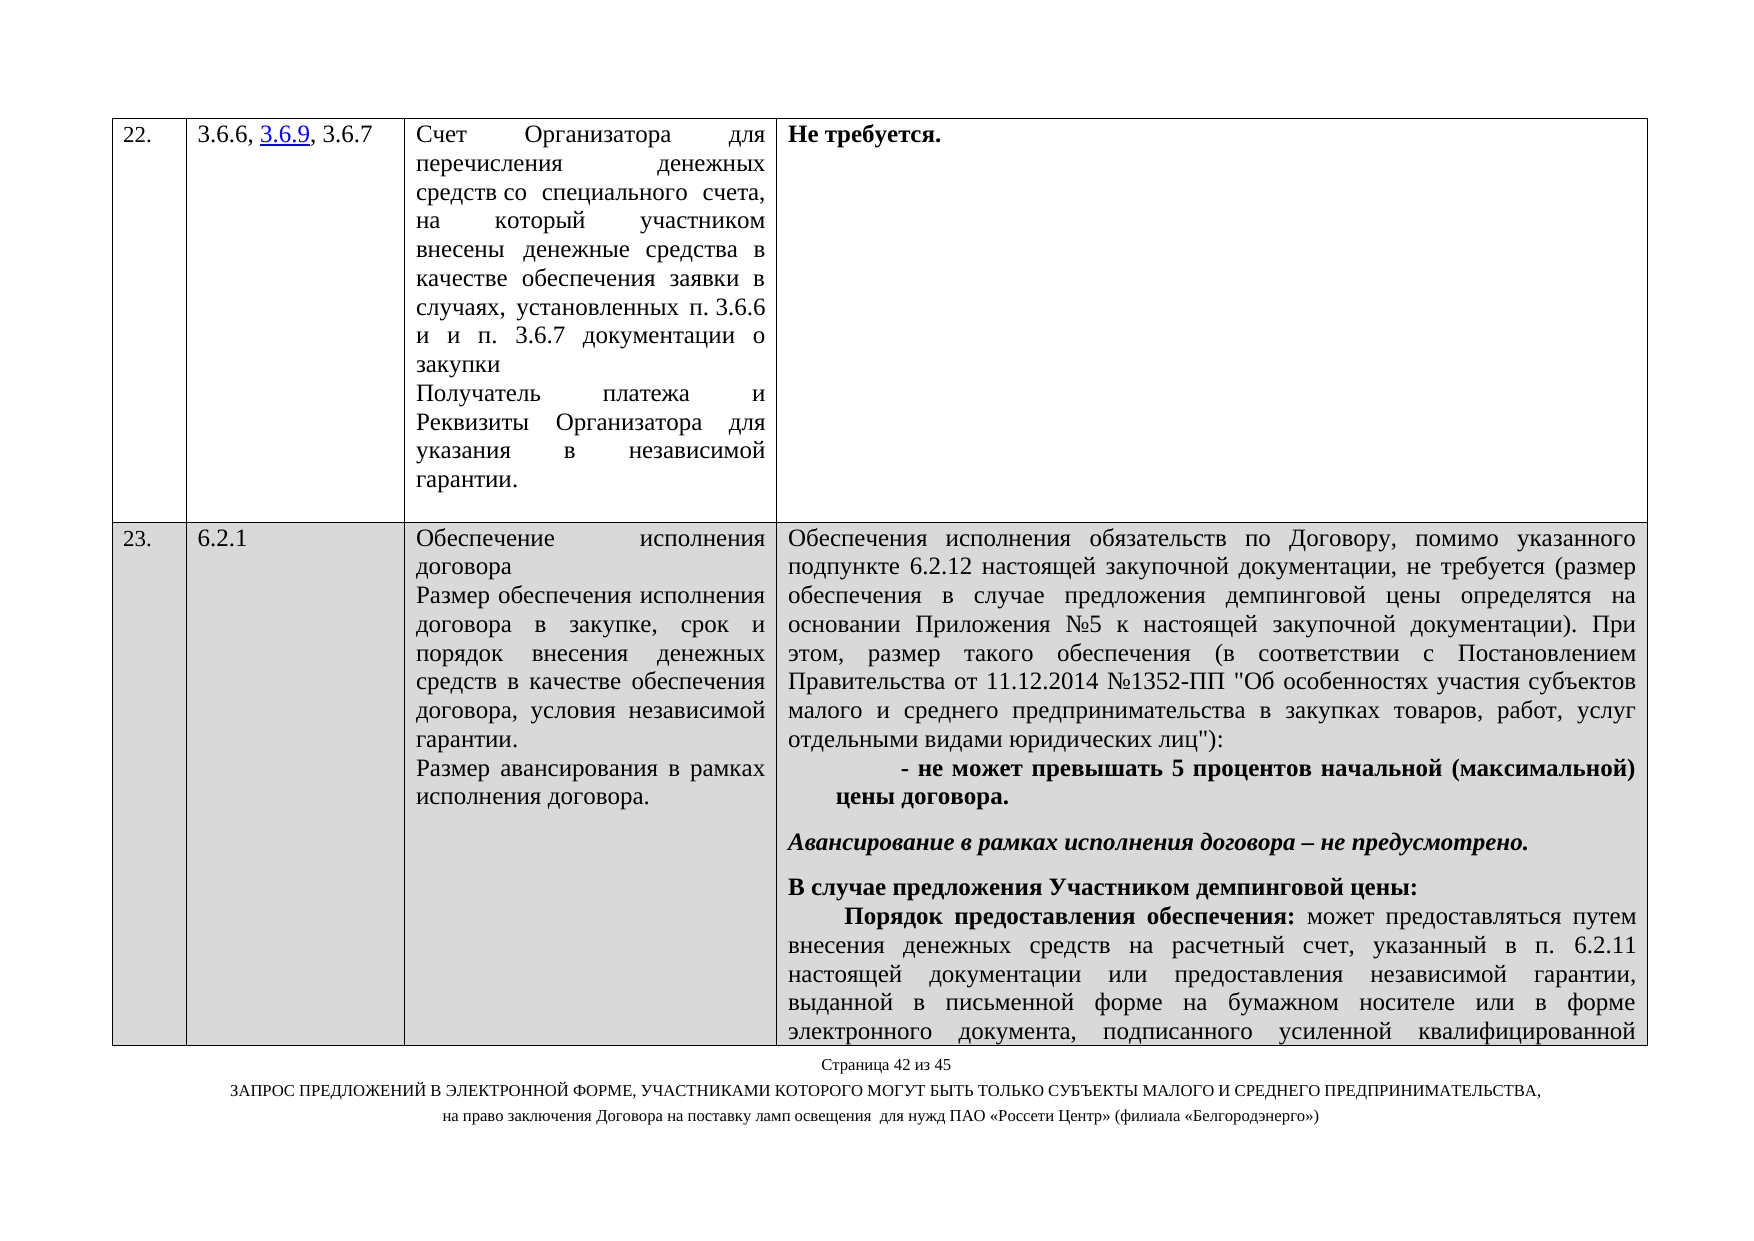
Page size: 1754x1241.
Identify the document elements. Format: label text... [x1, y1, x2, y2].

table_cell Не требуется. [777, 119, 1647, 522]
table_cell 3.6.6, 3.6.9, 3.6.7 [187, 119, 404, 522]
table_cell [113, 119, 186, 522]
table_cell Счет Организатора для перечисления денежных средств со специального счета, на который участником внесены денежные средства в качестве обеспечения заявки в случаях, установленных п. 3.6.6 и и п. 3.6.7 документации о закупки Получатель платежа и Реквизиты Организатора для указания в независимой гарантии. [405, 119, 776, 522]
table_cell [777, 523, 1647, 1045]
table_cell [405, 523, 776, 1045]
table_cell 6.2.1 [187, 523, 404, 1045]
table_cell [113, 523, 186, 1045]
